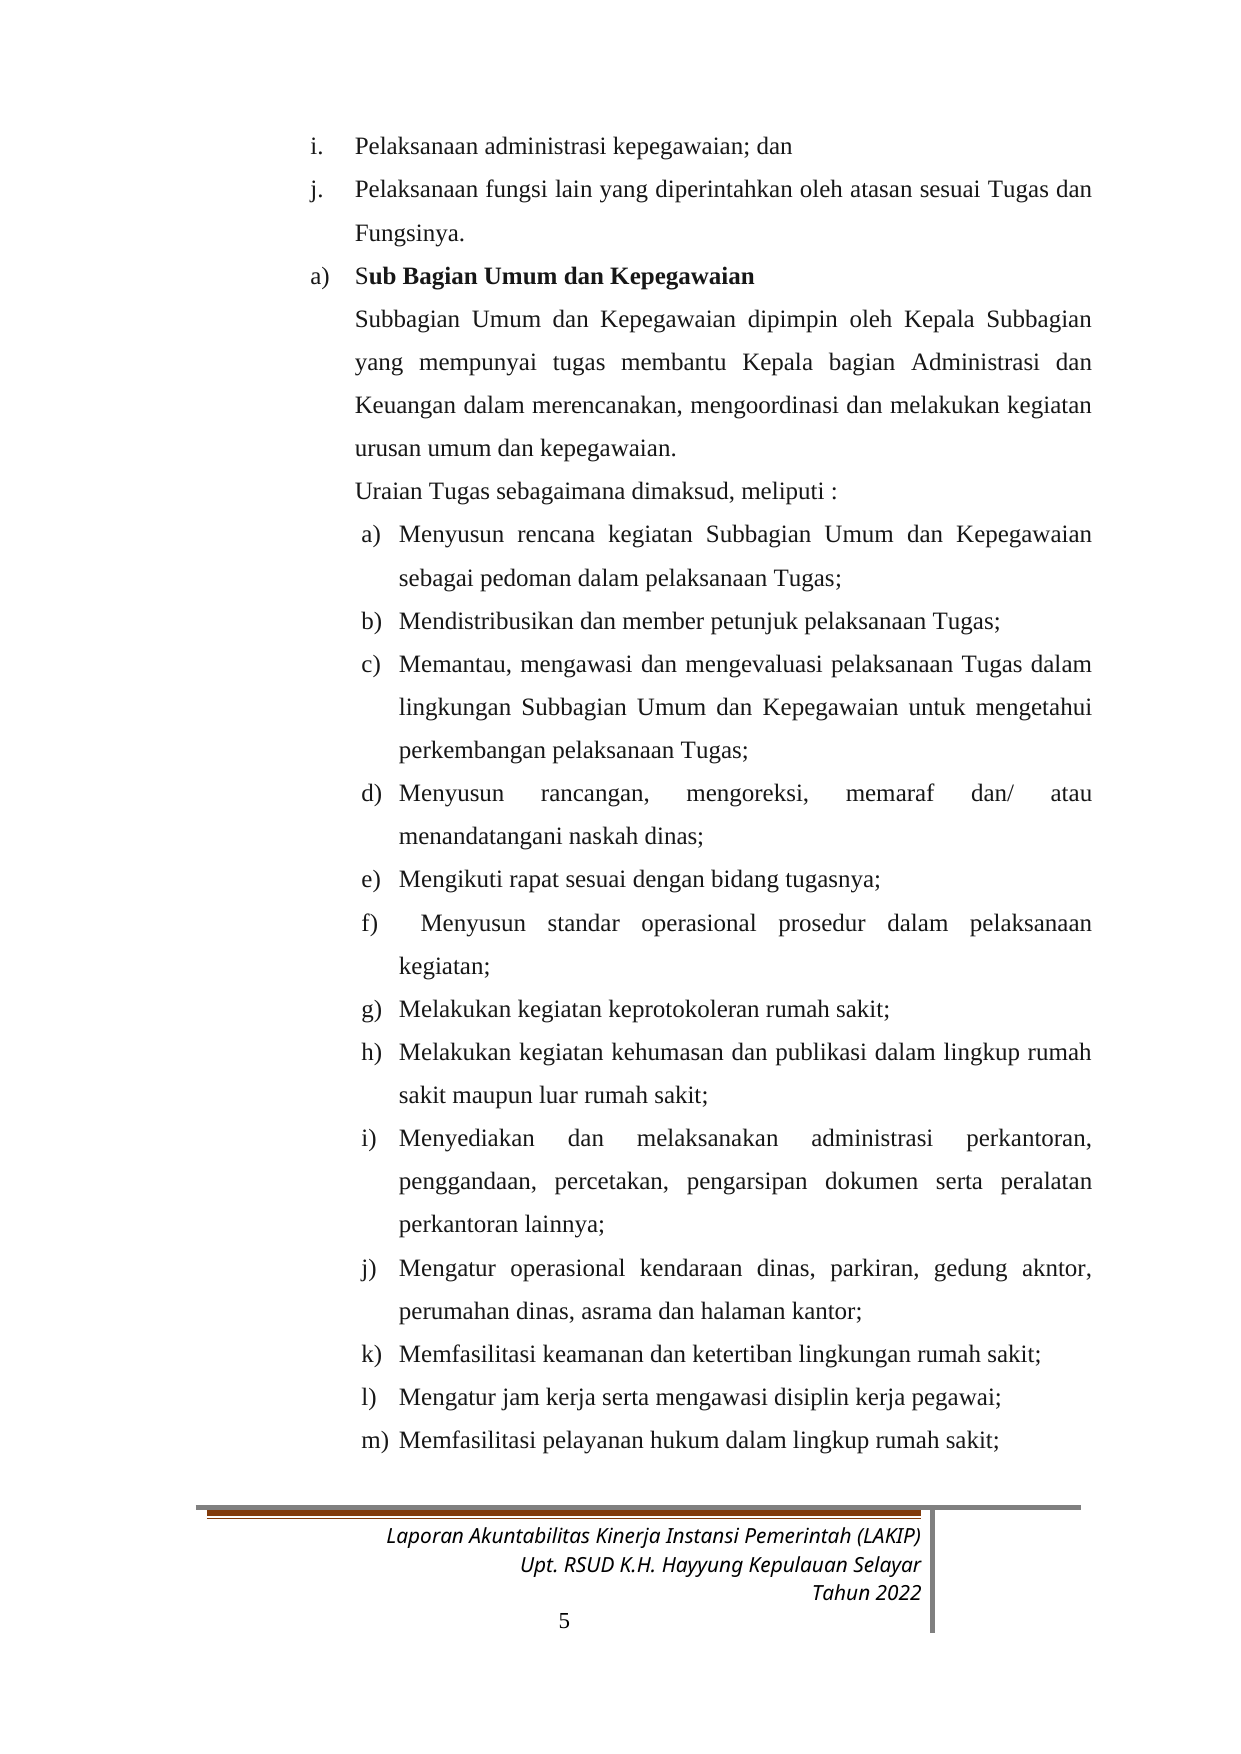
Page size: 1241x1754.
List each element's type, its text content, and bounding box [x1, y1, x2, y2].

list Menyediakan dan melaksanakan administrasi perkantoran, penggandaan, percetakan, pengarsipan dokumen serta peralatan perkantoran lainnya; [361, 1123, 1092, 1238]
list Melakukan kegiatan kehumasan dan publikasi dalam lingkup rumah sakit maupun luar rumah sakit; [361, 1037, 1092, 1109]
list Memantau, mengawasi dan mengevaluasi pelaksanaan Tugas dalam lingkungan Subbagian Umum dan Kepegawaian untuk mengetahui perkembangan pelaksanaan Tugas; [361, 649, 1092, 764]
list Melakukan kegiatan keprotokoleran rumah sakit; [361, 994, 1092, 1023]
list Menyusun rancangan, mengoreksi, memaraf dan/ atau menandatangani naskah dinas; [361, 778, 1092, 850]
list Memfasilitasi keamanan dan ketertiban lingkungan rumah sakit; [361, 1339, 1092, 1368]
list Mengatur operasional kendaraan dinas, parkiran, gedung akntor, perumahan dinas, asrama dan halaman kantor; [361, 1253, 1092, 1324]
list Menyusun rencana kegiatan Subbagian Umum dan Kepegawaian sebagai pedoman dalam pelaksanaan Tugas; [361, 519, 1092, 591]
list Menyusun standar operasional prosedur dalam pelaksanaan kegiatan; [361, 908, 1092, 979]
list Memfasilitasi pelayanan hukum dalam lingkup rumah sakit; [361, 1425, 1092, 1454]
list Mengatur jam kerja serta mengawasi disiplin kerja pegawai; [361, 1382, 1092, 1411]
list Sub Bagian Umum dan Kepegawaian [310, 261, 1092, 289]
list Pelaksanaan administrasi kepegawaian; dan [310, 131, 1092, 160]
list Pelaksanaan fungsi lain yang diperintahkan oleh atasan sesuai Tugas dan Fungsinya. [310, 174, 1092, 246]
list Mendistribusikan dan member petunjuk pelaksanaan Tugas; [361, 606, 1092, 634]
text Subbagian Umum dan Kepegawaian dipimpin oleh Kepala Subbagian yang mempunyai tugas membantu Kepala bagian Administrasi dan Keuangan dalam merencanakan, mengoordinasi dan melakukan kegiatan urusan umum dan kepegawaian. [354, 304, 1092, 462]
list Mengikuti rapat sesuai dengan bidang tugasnya; [361, 864, 1092, 893]
text Uraian Tugas sebagaimana dimaksud, meliputi : [354, 476, 1092, 505]
